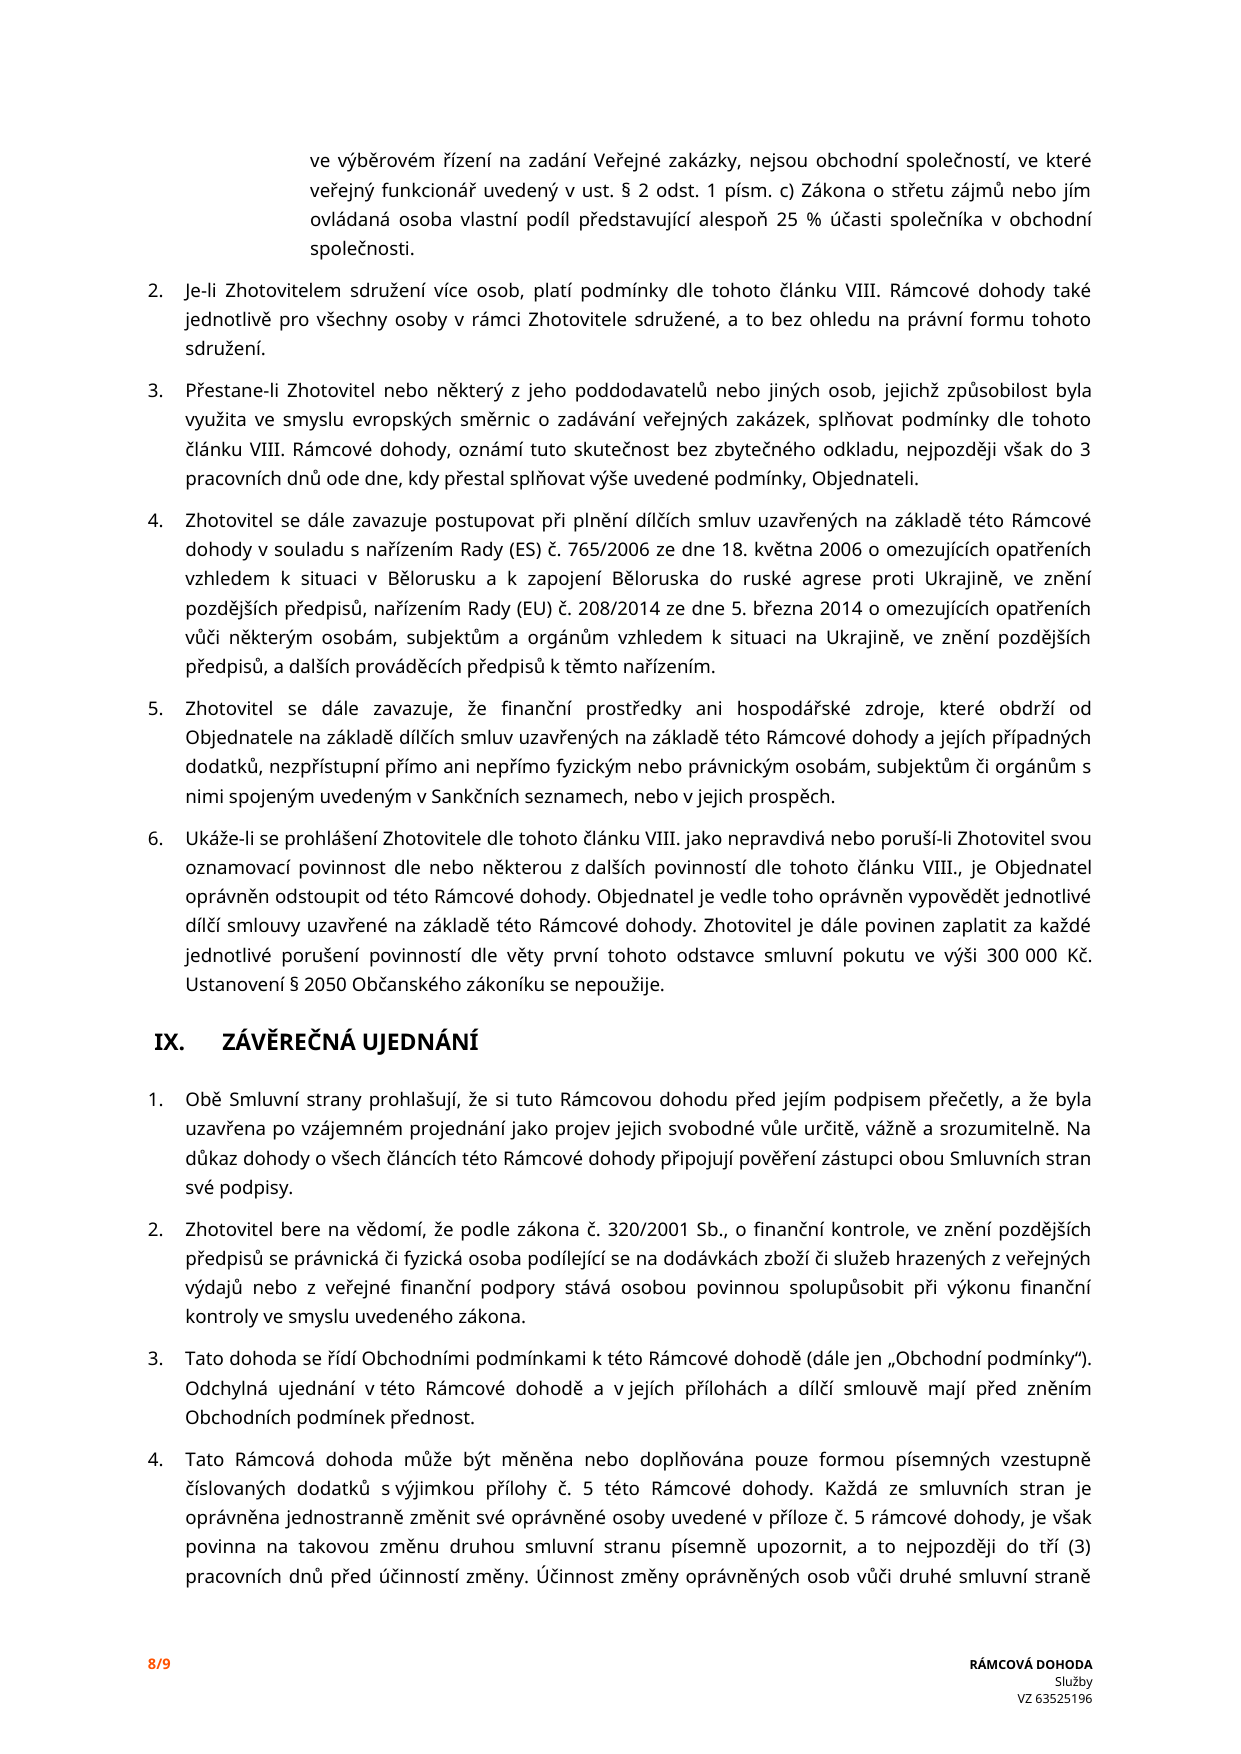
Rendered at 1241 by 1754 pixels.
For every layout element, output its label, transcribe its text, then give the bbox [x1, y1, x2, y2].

list Tato dohoda se řídí Obchodními podmínkami k této Rámcové dohodě (dále jen „Obchodní podmínky“). Odchylná ujednání v této Rámcové dohodě a v jejích přílohách a dílčí smlouvě mají před zněním Obchodních podmínek přednost. [148, 1346, 1093, 1429]
list Zhotovitel bere na vědomí, že podle zákona č. 320/2001 Sb., o finanční kontrole, ve znění pozdějších předpisů se právnická či fyzická osoba podílející se na dodávkách zboží či služeb hrazených z veřejných výdajů nebo z veřejné finanční podpory stává osobou povinnou spolupůsobit při výkonu finanční kontroly ve smyslu uvedeného zákona. [148, 1216, 1093, 1329]
list Přestane-li Zhotovitel nebo některý z jeho poddodavatelů nebo jiných osob, jejichž způsobilost byla využita ve smyslu evropských směrnic o zadávání veřejných zakázek, splňovat podmínky dle tohoto článku VIII. Rámcové dohody, oznámí tuto skutečnost bez zbytečného odkladu, nejpozději však do 3 pracovních dnů ode dne, kdy přestal splňovat výše uvedené podmínky, Objednateli. [148, 377, 1093, 491]
list Je-li Zhotovitelem sdružení více osob, platí podmínky dle tohoto článku VIII. Rámcové dohody také jednotlivě pro všechny osoby v rámci Zhotovitele sdružené, a to bez ohledu na právní formu tohoto sdružení. [148, 277, 1093, 361]
list Zhotovitel se dále zavazuje postupovat při plnění dílčích smluv uzavřených na základě této Rámcové dohody v souladu s nařízením Rady (ES) č. 765/2006 ze dne 18. května 2006 o omezujících opatřeních vzhledem k situaci v Bělorusku a k zapojení Běloruska do ruské agrese proti Ukrajině, ve znění pozdějších předpisů, nařízením Rady (EU) č. 208/2014 ze dne 5. března 2014 o omezujících opatřeních vůči některým osobám, subjektům a orgánům vzhledem k situaci na Ukrajině, ve znění pozdějších předpisů, a dalších prováděcích předpisů k těmto nařízením. [148, 507, 1093, 679]
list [148, 1446, 1093, 1588]
list ZÁVĚREČNÁ UJEDNÁNÍ [185, 1025, 1093, 1057]
list Ukáže-li se prohlášení Zhotovitele dle tohoto článku VIII. jako nepravdivá nebo poruší-li Zhotovitel svou oznamovací povinnost dle nebo některou z dalších povinností dle tohoto článku VIII., je Objednatel oprávněn odstoupit od této Rámcové dohody. Objednatel je vedle toho oprávněn vypovědět jednotlivé dílčí smlouvy uzavřené na základě této Rámcové dohody. Zhotovitel je dále povinen zaplatit za každé jednotlivé porušení povinností dle věty první tohoto odstavce smluvní pokutu ve výši 300 000 Kč. Ustanovení § 2050 Občanského zákoníku se nepoužije. [148, 825, 1093, 997]
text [266, 148, 1093, 261]
list Zhotovitel se dále zavazuje, že finanční prostředky ani hospodářské zdroje, které obdrží od Objednatele na základě dílčích smluv uzavřených na základě této Rámcové dohody a jejích případných dodatků, nezpřístupní přímo ani nepřímo fyzickým nebo právnickým osobám, subjektům či orgánům s nimi spojeným uvedeným v Sankčních seznamech, nebo v jejich prospěch. [148, 695, 1093, 808]
list Obě Smluvní strany prohlašují, že si tuto Rámcovou dohodu před jejím podpisem přečetly, a že byla uzavřena po vzájemném projednání jako projev jejich svobodné vůle určitě, vážně a srozumitelně. Na důkaz dohody o všech článcích této Rámcové dohody připojují pověření zástupci obou Smluvních stran své podpisy. [148, 1086, 1093, 1200]
